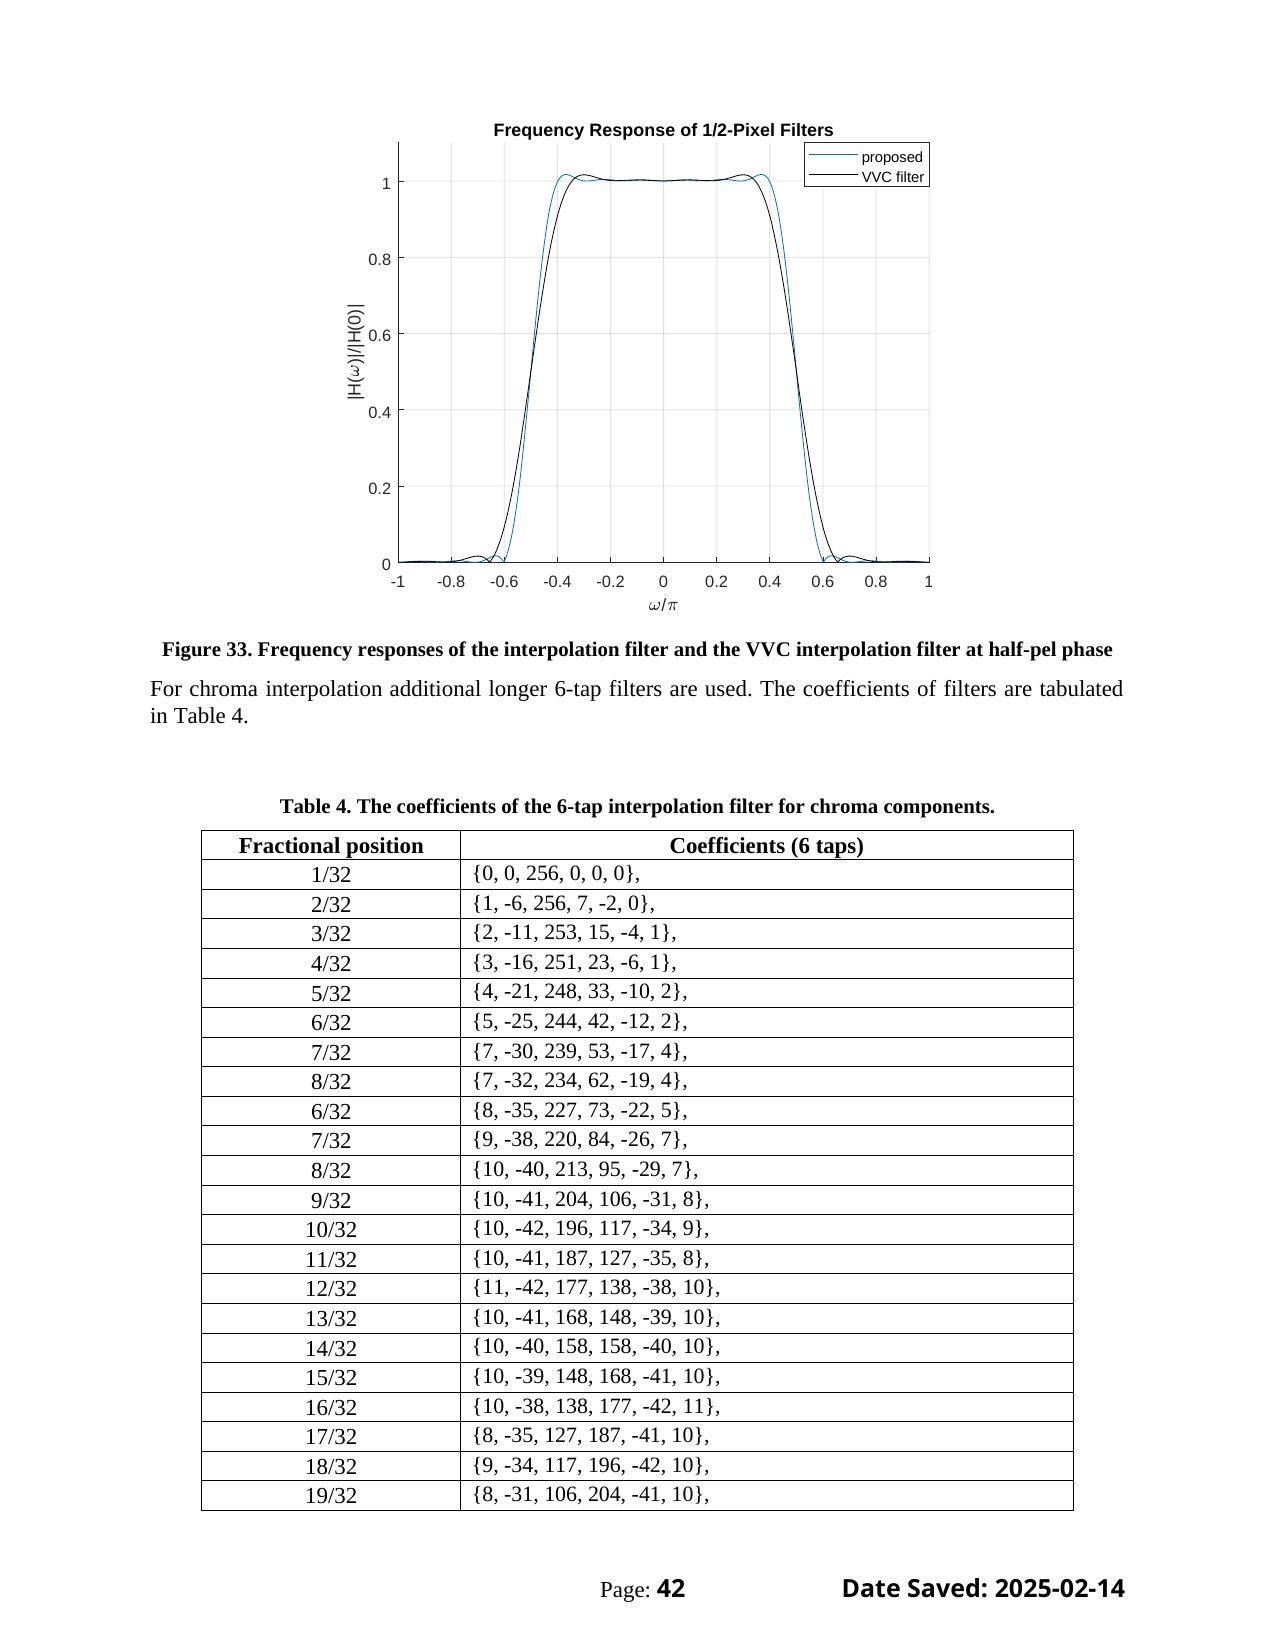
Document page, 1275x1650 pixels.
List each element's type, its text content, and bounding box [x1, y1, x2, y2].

table_cell {10, -41, 204, 106, -31, 8}, [461, 1186, 1073, 1214]
table_cell 2/32 [202, 890, 460, 918]
table_cell {4, -21, 248, 33, -10, 2}, [461, 979, 1073, 1007]
table_cell 11/32 [202, 1245, 460, 1273]
table_cell {1, -6, 256, 7, -2, 0}, [461, 890, 1073, 918]
table_cell 7/32 [202, 1038, 460, 1066]
table_header Fractional position [202, 831, 460, 859]
text Table 4. The coefficients of the 6-tap interpolation filter for chroma components. [150, 794, 1125, 818]
table_cell 13/32 [202, 1304, 460, 1332]
table_cell {10, -41, 168, 148, -39, 10}, [461, 1304, 1073, 1332]
table_cell 14/32 [202, 1334, 460, 1362]
table_cell {2, -11, 253, 15, -4, 1}, [461, 919, 1073, 948]
text For chroma interpolation additional longer 6-tap filters are used. The coefficients of filters are tabulated in Table 4. [150, 676, 1125, 728]
table_cell {9, -34, 117, 196, -42, 10}, [461, 1452, 1073, 1480]
table_cell {0, 0, 256, 0, 0, 0}, [461, 860, 1073, 889]
table_cell 6/32 [202, 1008, 460, 1037]
table_cell 12/32 [202, 1274, 460, 1303]
table_cell 9/32 [202, 1186, 460, 1214]
table_cell 3/32 [202, 919, 460, 948]
table_cell 10/32 [202, 1215, 460, 1244]
table_cell {9, -38, 220, 84, -26, 7}, [461, 1126, 1073, 1155]
table_cell {7, -30, 239, 53, -17, 4}, [461, 1038, 1073, 1066]
table_cell {10, -38, 138, 177, -42, 11}, [461, 1393, 1073, 1421]
table_cell {10, -39, 148, 168, -41, 10}, [461, 1363, 1073, 1392]
table_cell {10, -40, 158, 158, -40, 10}, [461, 1334, 1073, 1362]
table_cell 17/32 [202, 1422, 460, 1451]
table_header Coefficients (6 taps) [461, 831, 1073, 859]
table_cell 1/32 [202, 860, 460, 889]
table_cell {8, -31, 106, 204, -41, 10}, [461, 1481, 1073, 1510]
text Figure 33. Frequency responses of the interpolation filter and the VVC interpolation filter at half-pel phase [150, 637, 1125, 661]
table_cell {10, -41, 187, 127, -35, 8}, [461, 1245, 1073, 1273]
table_cell 15/32 [202, 1363, 460, 1392]
table_cell {8, -35, 127, 187, -41, 10}, [461, 1422, 1073, 1451]
table_cell 16/32 [202, 1393, 460, 1421]
table_cell 8/32 [202, 1156, 460, 1184]
table_cell 4/32 [202, 949, 460, 977]
table_cell {11, -42, 177, 138, -38, 10}, [461, 1274, 1073, 1303]
table_cell 8/32 [202, 1067, 460, 1096]
table_cell 19/32 [202, 1481, 460, 1510]
table_cell 6/32 [202, 1097, 460, 1125]
table_cell {7, -32, 234, 62, -19, 4}, [461, 1067, 1073, 1096]
table_cell {10, -40, 213, 95, -29, 7}, [461, 1156, 1073, 1184]
table_cell {10, -42, 196, 117, -34, 9}, [461, 1215, 1073, 1244]
table_cell 7/32 [202, 1126, 460, 1155]
table_cell {8, -35, 227, 73, -22, 5}, [461, 1097, 1073, 1125]
table_cell 18/32 [202, 1452, 460, 1480]
table_cell {5, -25, 244, 42, -12, 2}, [461, 1008, 1073, 1037]
table_cell 5/32 [202, 979, 460, 1007]
table_cell {3, -16, 251, 23, -6, 1}, [461, 949, 1073, 977]
